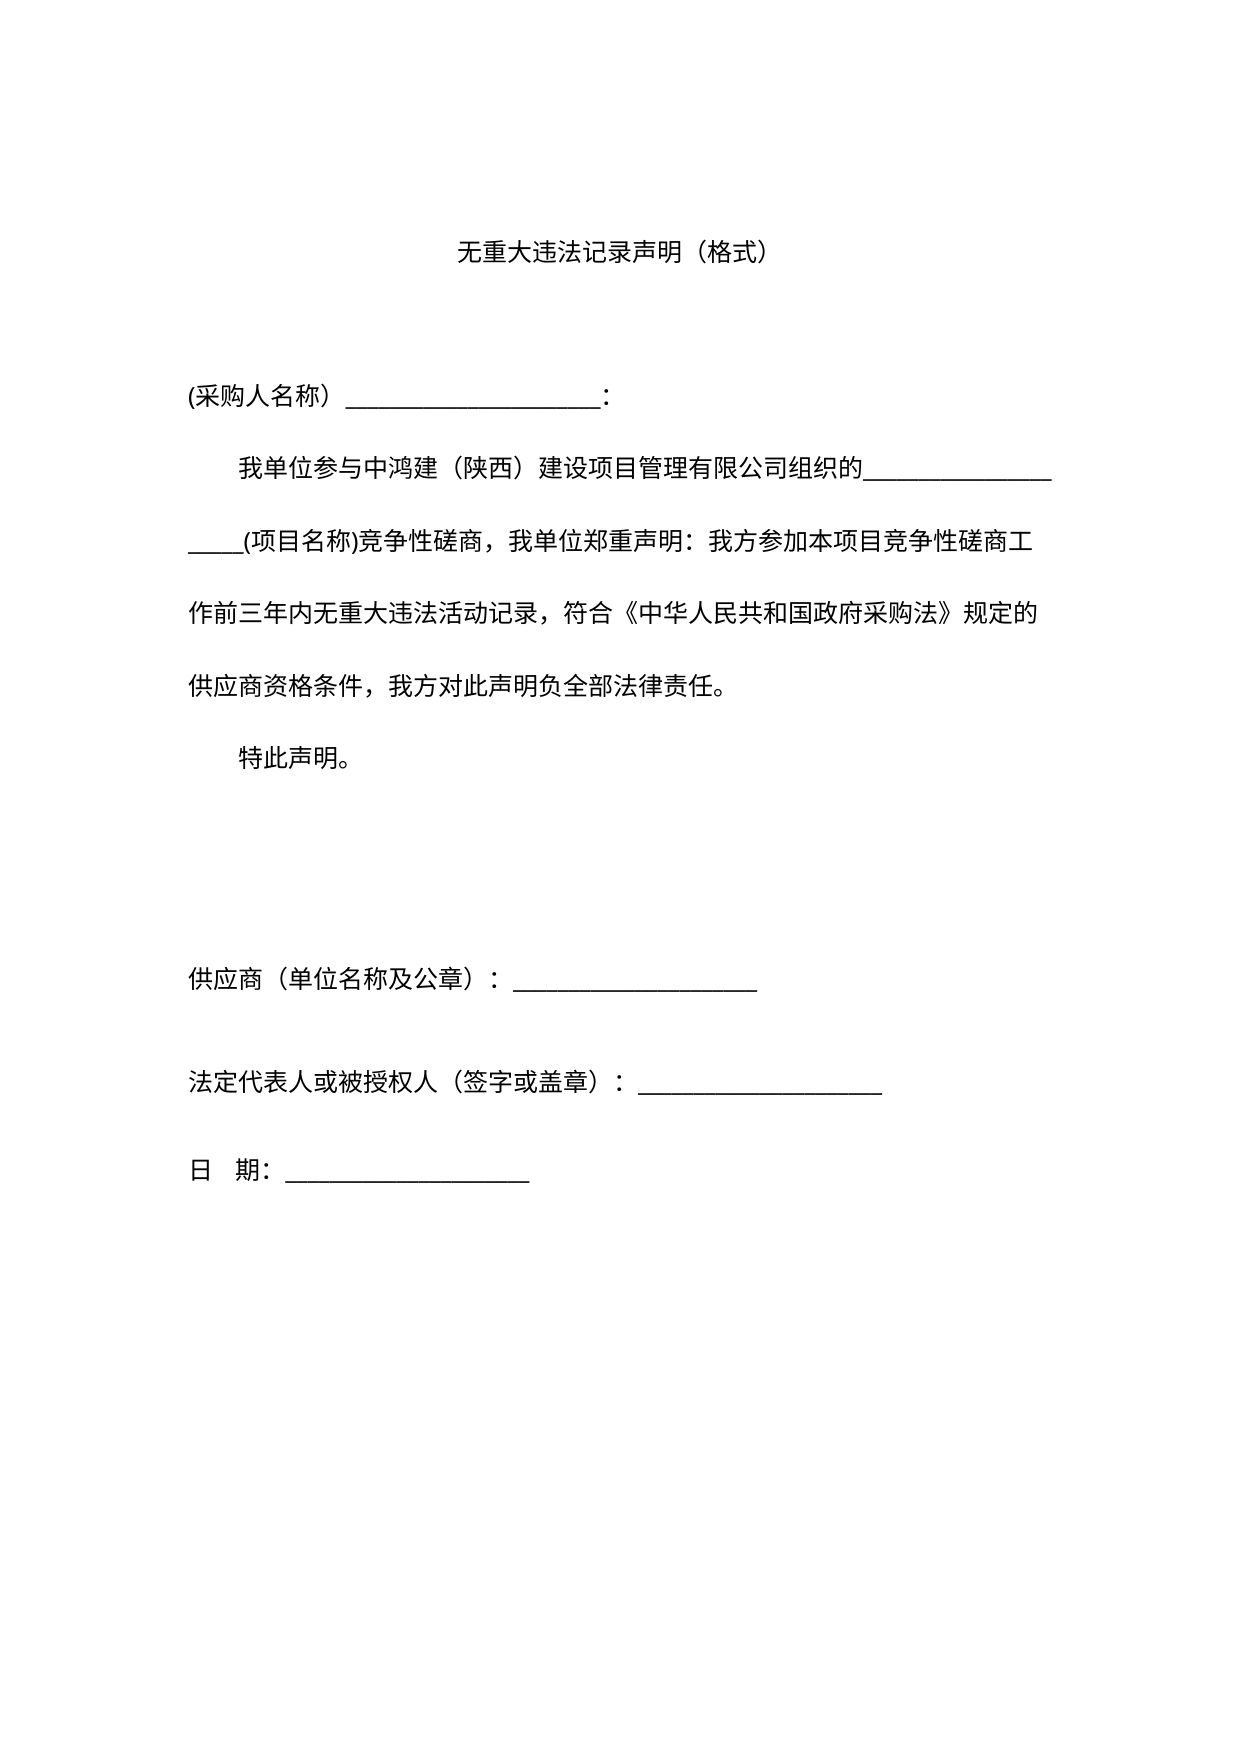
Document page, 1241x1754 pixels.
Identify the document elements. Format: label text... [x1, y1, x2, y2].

text 供应商（单位名称及公章）：______________________ [188, 945, 1052, 1011]
text 日 期：______________________ [188, 1150, 1052, 1186]
text 无重大违法记录声明（格式） [188, 217, 1052, 283]
text 我单位参与中鸿建（陕西）建设项目管理有限公司组织的______________________(项目名称)竞争性磋商，我单位郑重声明：我方参加本项目竞争性磋商工作前三年内无重大违法活动记录，符合《中华人民共和国政府采购法》规定的供应商资格条件，我方对此声明负全部法律责任。 [188, 448, 1052, 702]
text 特此声明。 [188, 738, 1052, 775]
text (采购人名称）_______________________： [188, 376, 1052, 412]
text 法定代表人或被授权人（签字或盖章）：______________________ [188, 1047, 1052, 1114]
